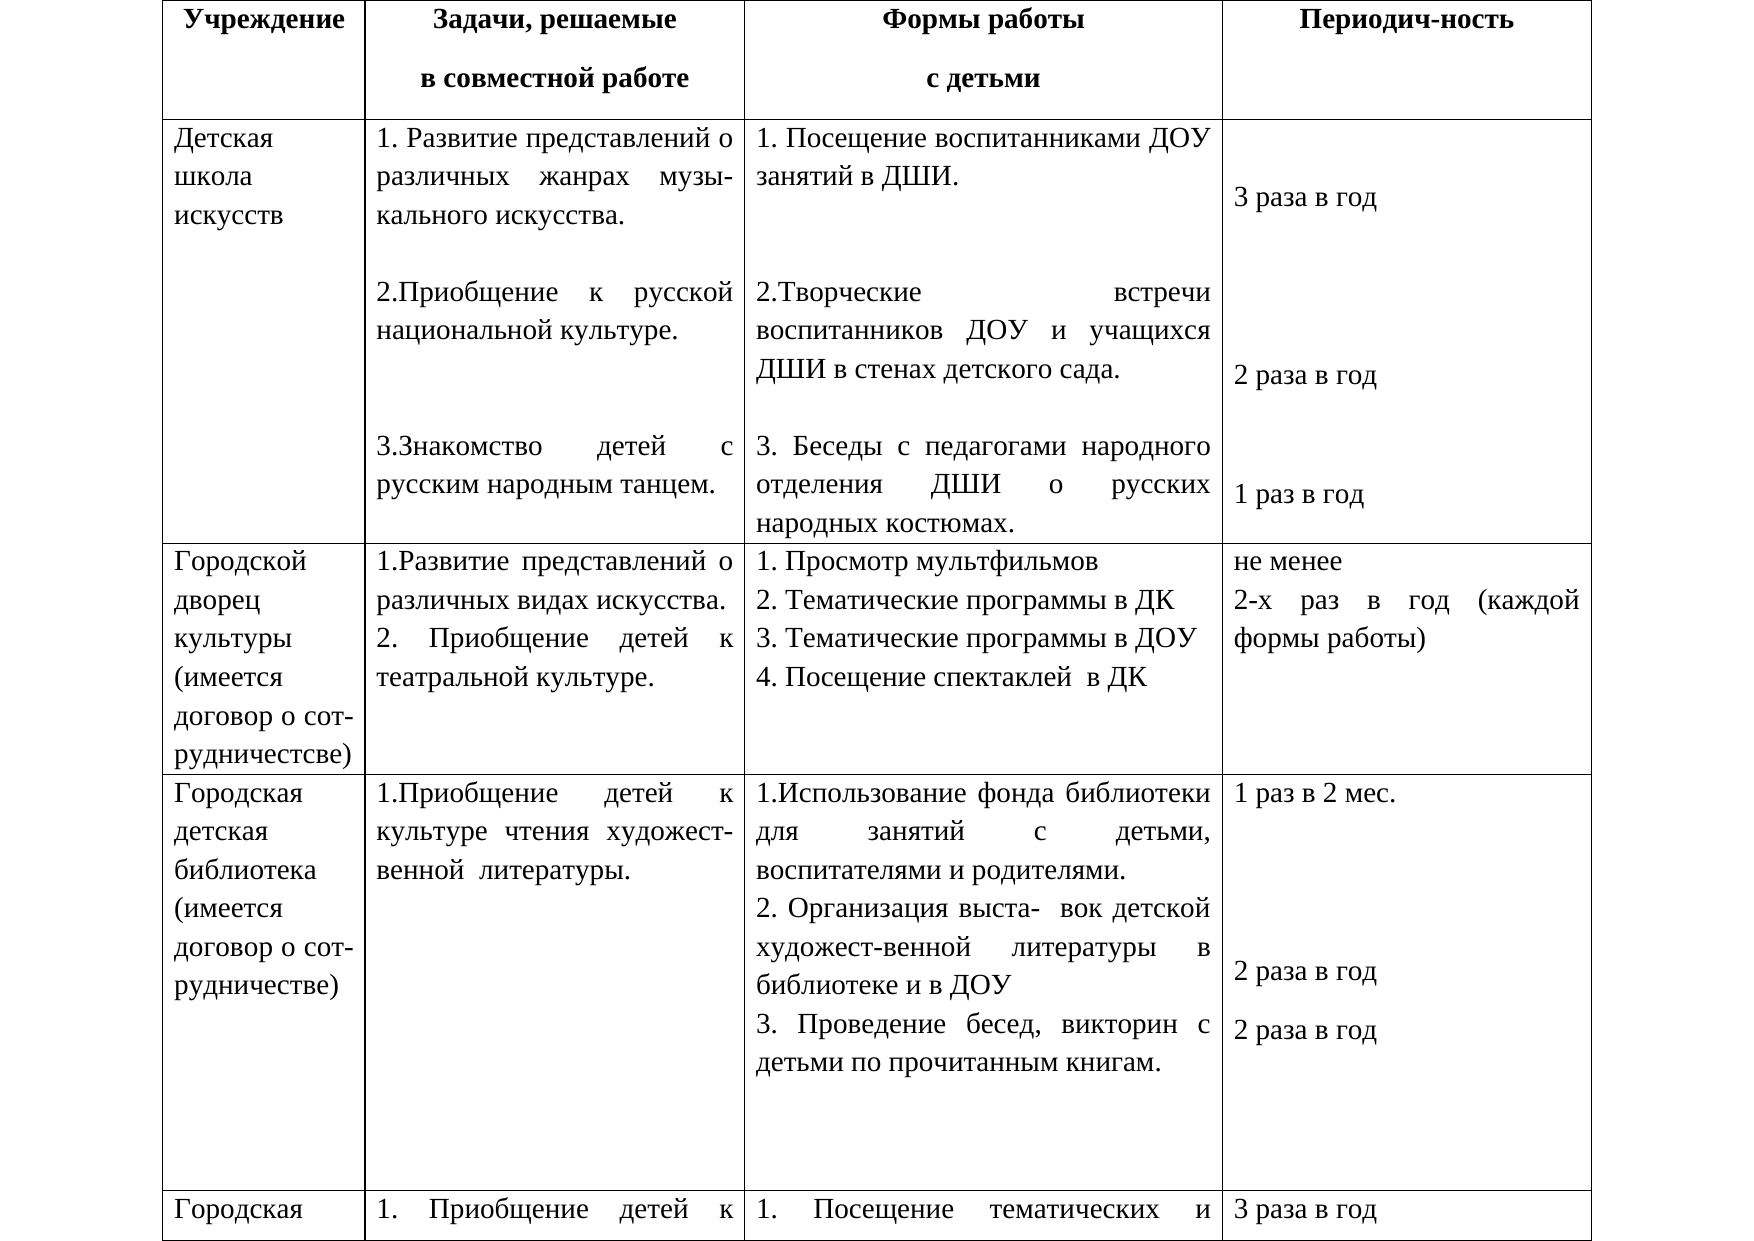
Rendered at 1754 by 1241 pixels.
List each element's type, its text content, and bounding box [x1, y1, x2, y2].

table_cell Городская детская библиотека (имеется договор о сот-рудничестве) [163, 775, 364, 1190]
table_cell не менее 2-х раз в год (каждой формы работы) [1223, 544, 1591, 774]
table_cell 3 раза в год [1223, 1191, 1591, 1240]
table_cell Городская картинная галерея (имеется договор о сот-рудничестве) [163, 1191, 364, 1240]
table_cell 1. Приобщение детей к миру искусства. 2. Знакомство с произведе-ниями изобразительного искусства различных жан- ров и видов. 3. Знакомство со средства-ми выразительности, прису-щими различным видам изобразительного искусства [366, 1191, 744, 1240]
table_header Периодич-ность [1223, 1, 1591, 119]
table_cell 1.Развитие представлений о различных видах искусства. 2. Приобщение детей к театральной культуре. [366, 544, 744, 774]
table_cell Городской дворец культуры (имеется договор о сот-рудничестсве) [163, 544, 364, 774]
table_cell 1.Приобщение детей к культуре чтения художест-венной литературы. [366, 775, 744, 1190]
table_cell 1. Развитие представлений о различных жанрах музы-кального искусства. 2.Приобщение к русской национальной культуре. 3.Знакомство детей с русским народным танцем. [366, 120, 744, 542]
table_cell 3 раза в год 2 раза в год 1 раз в год [1223, 120, 1591, 542]
table_cell 1 раз в 2 мес. 2 раза в год 2 раза в год [1223, 775, 1591, 1190]
table_header Учреждение [163, 1, 364, 119]
table_header Формы работы с детьми [745, 1, 1222, 119]
table_cell 1. Посещение тематических и персональных выставок художников, народных умельцев, фотографов. [745, 1191, 1222, 1240]
table_cell 1. Просмотр мультфильмов 2. Тематические программы в ДК 3. Тематические программы в ДОУ 4. Посещение спектаклей в ДК [745, 544, 1222, 774]
table_cell Детская школа искусств [163, 120, 364, 542]
table_header Задачи, решаемые в совместной работе [366, 1, 744, 119]
table_cell 1. Посещение воспитанниками ДОУ занятий в ДШИ. 2.Творческие встречи воспитанников ДОУ и учащихся ДШИ в стенах детского сада. 3. Беседы с педагогами народного отделения ДШИ о русских народных костюмах. [745, 120, 1222, 542]
table_cell 1.Использование фонда библиотеки для занятий с детьми, воспитателями и родителями. 2. Организация выста- вок детской художест-венной литературы в библиотеке и в ДОУ 3. Проведение бесед, викторин с детьми по прочитанным книгам. [745, 775, 1222, 1190]
